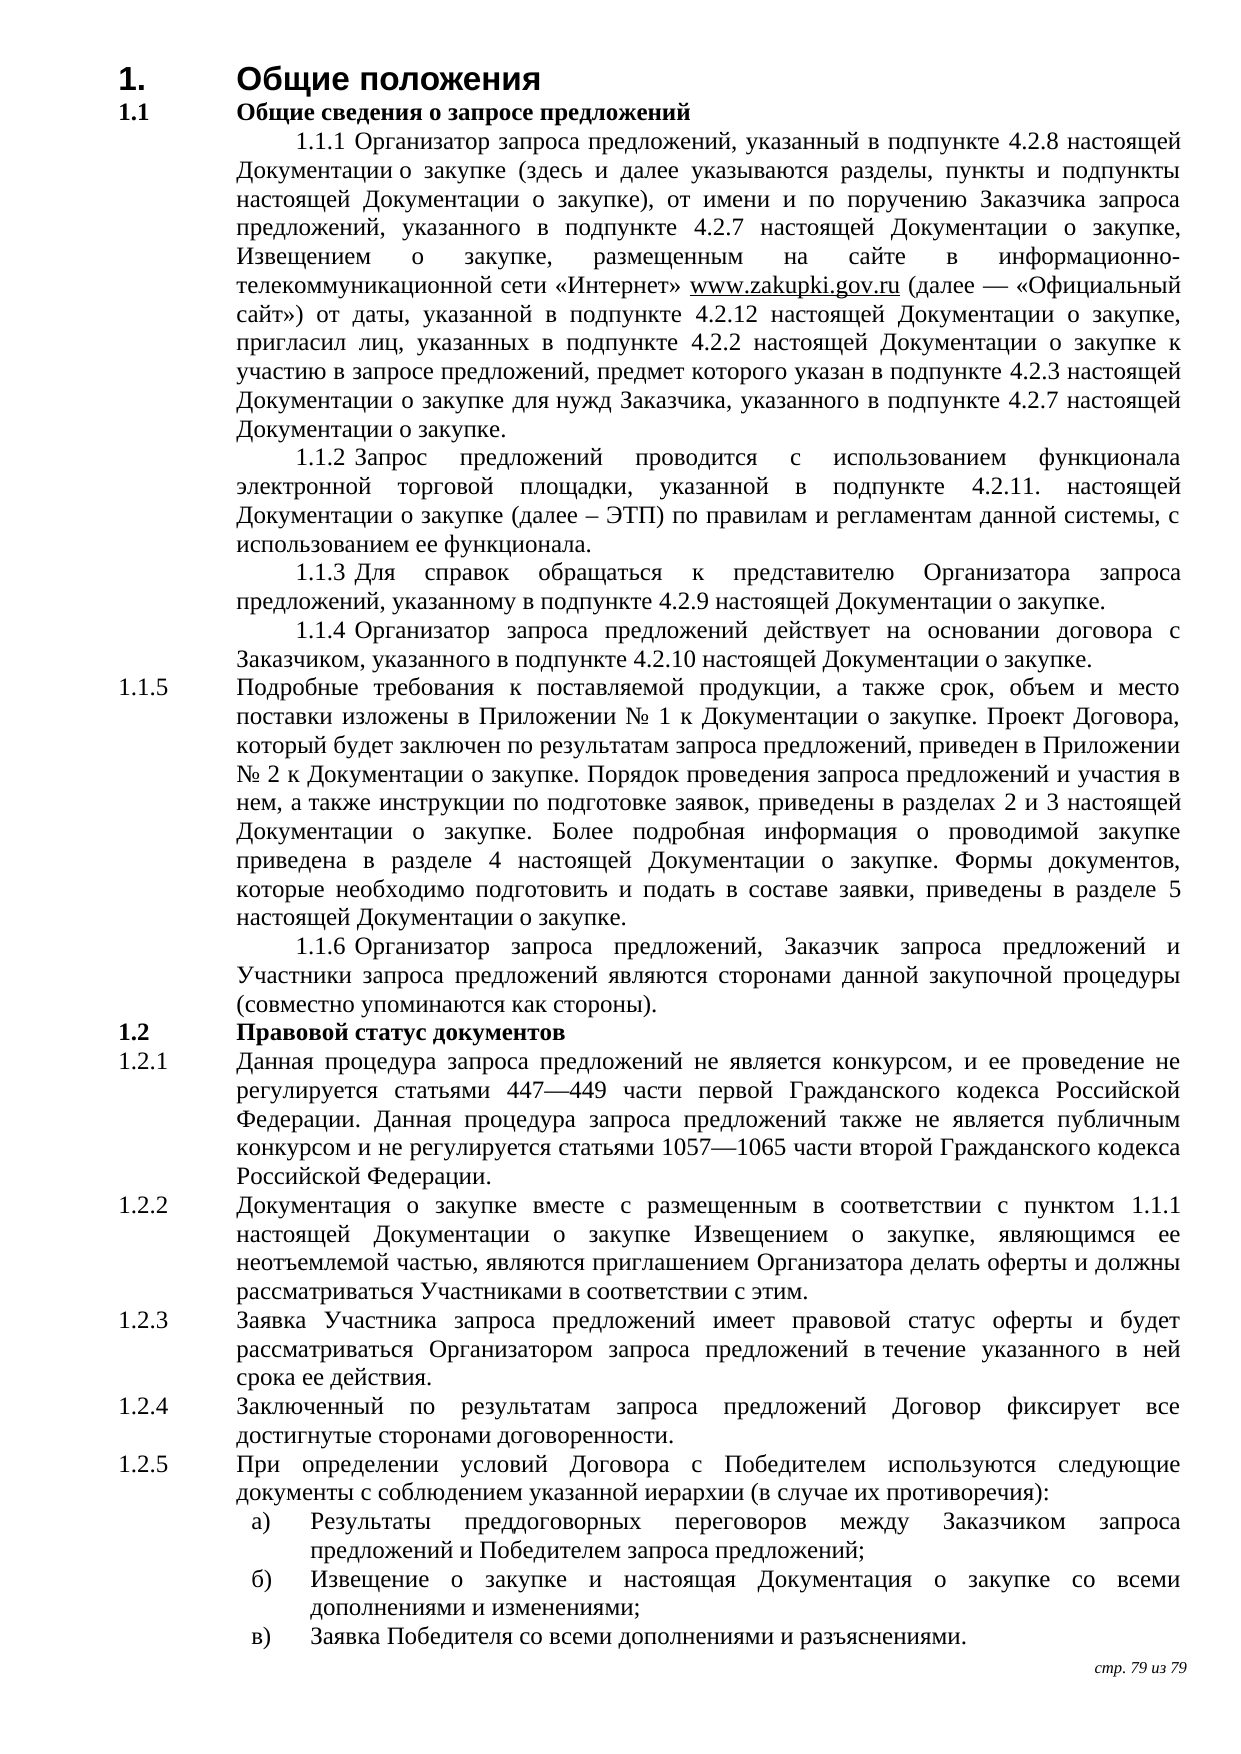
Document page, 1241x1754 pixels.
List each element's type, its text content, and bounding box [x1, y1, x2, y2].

text Для справок обращаться к представителю Организатора запроса предложений, указанному в подпункте 4.2.9 настоящей Документации о закупке. [236, 557, 1181, 615]
subtitle Общие положения [118, 59, 1181, 97]
list Заключенный по результатам запроса предложений Договор фиксирует все достигнутые сторонами договоренности. [118, 1391, 1181, 1449]
text Организатор запроса предложений, указанный в подпункте 4.2.8 настоящей Документации о закупке (здесь и далее указываются разделы, пункты и подпункты настоящей Документации о закупке), от имени и по поручению Заказчика запроса предложений, указанного в подпункте 4.2.7 настоящей Документации о закупке, Извещением о закупке, размещенным на сайте в информационно-телекоммуникационной сети «Интернет» www.zakupki.gov.ru (далее — «Официальный сайт») от даты, указанной в подпункте 4.2.12 настоящей Документации о закупке, пригласил лиц, указанных в подпункте 4.2.2 настоящей Документации о закупке к участию в запросе предложений, предмет которого указан в подпункте 4.2.3 настоящей Документации о закупке для нужд Заказчика, указанного в подпункте 4.2.7 настоящей Документации о закупке. [236, 126, 1181, 442]
list Результаты преддоговорных переговоров между Заказчиком запроса предложений и Победителем запроса предложений; [251, 1506, 1181, 1564]
text Организатор запроса предложений действует на основании договора с Заказчиком, указанного в подпункте 4.2.10 настоящей Документации о закупке. [236, 615, 1181, 672]
subtitle Общие сведения о запросе предложений [118, 97, 1181, 126]
subtitle Правовой статус документов [118, 1017, 1181, 1046]
text Запрос предложений проводится с использованием функционала электронной торговой площадки, указанной в подпункте 4.2.11. настоящей Документации о закупке (далее – ЭТП) по правилам и регламентам данной системы, с использованием ее функционала. [236, 442, 1181, 557]
text Организатор запроса предложений, Заказчик запроса предложений и Участники запроса предложений являются сторонами данной закупочной процедуры (совместно упоминаются как стороны). [236, 931, 1181, 1017]
list Подробные требования к поставляемой продукции, а также срок, объем и место поставки изложены в Приложении № 1 к Документации о закупке. Проект Договора, который будет заключен по результатам запроса предложений, приведен в Приложении № 2 к Документации о закупке. Порядок проведения запроса предложений и участия в нем, а также инструкции по подготовке заявок, приведены в разделах 2 и 3 настоящей Документации о закупке. Более подробная информация о проводимой закупке приведена в разделе 4 настоящей Документации о закупке. Формы документов, которые необходимо подготовить и подать в составе заявки, приведены в разделе 5 настоящей Документации о закупке. [118, 672, 1181, 931]
list Документация о закупке вместе с размещенным в соответствии с пунктом 1.1.1 настоящей Документации о закупке Извещением о закупке, являющимся ее неотъемлемой частью, являются приглашением Организатора делать оферты и должны рассматриваться Участниками в соответствии с этим. [118, 1190, 1181, 1305]
list При определении условий Договора с Победителем используются следующие документы с соблюдением указанной иерархии (в случае их противоречия): [118, 1449, 1181, 1506]
list Извещение о закупке и настоящая Документация о закупке со всеми дополнениями и изменениями; [251, 1564, 1181, 1621]
list Заявка Участника запроса предложений имеет правовой статус оферты и будет рассматриваться Организатором запроса предложений в течение указанного в ней срока ее действия. [118, 1305, 1181, 1391]
list Заявка Победителя со всеми дополнениями и разъяснениями. [251, 1621, 1181, 1650]
list Данная процедура запроса предложений не является конкурсом, и ее проведение не регулируется статьями 447—449 части первой Гражданского кодекса Российской Федерации. Данная процедура запроса предложений также не является публичным конкурсом и не регулируется статьями 1057—1065 части второй Гражданского кодекса Российской Федерации. [118, 1046, 1181, 1190]
